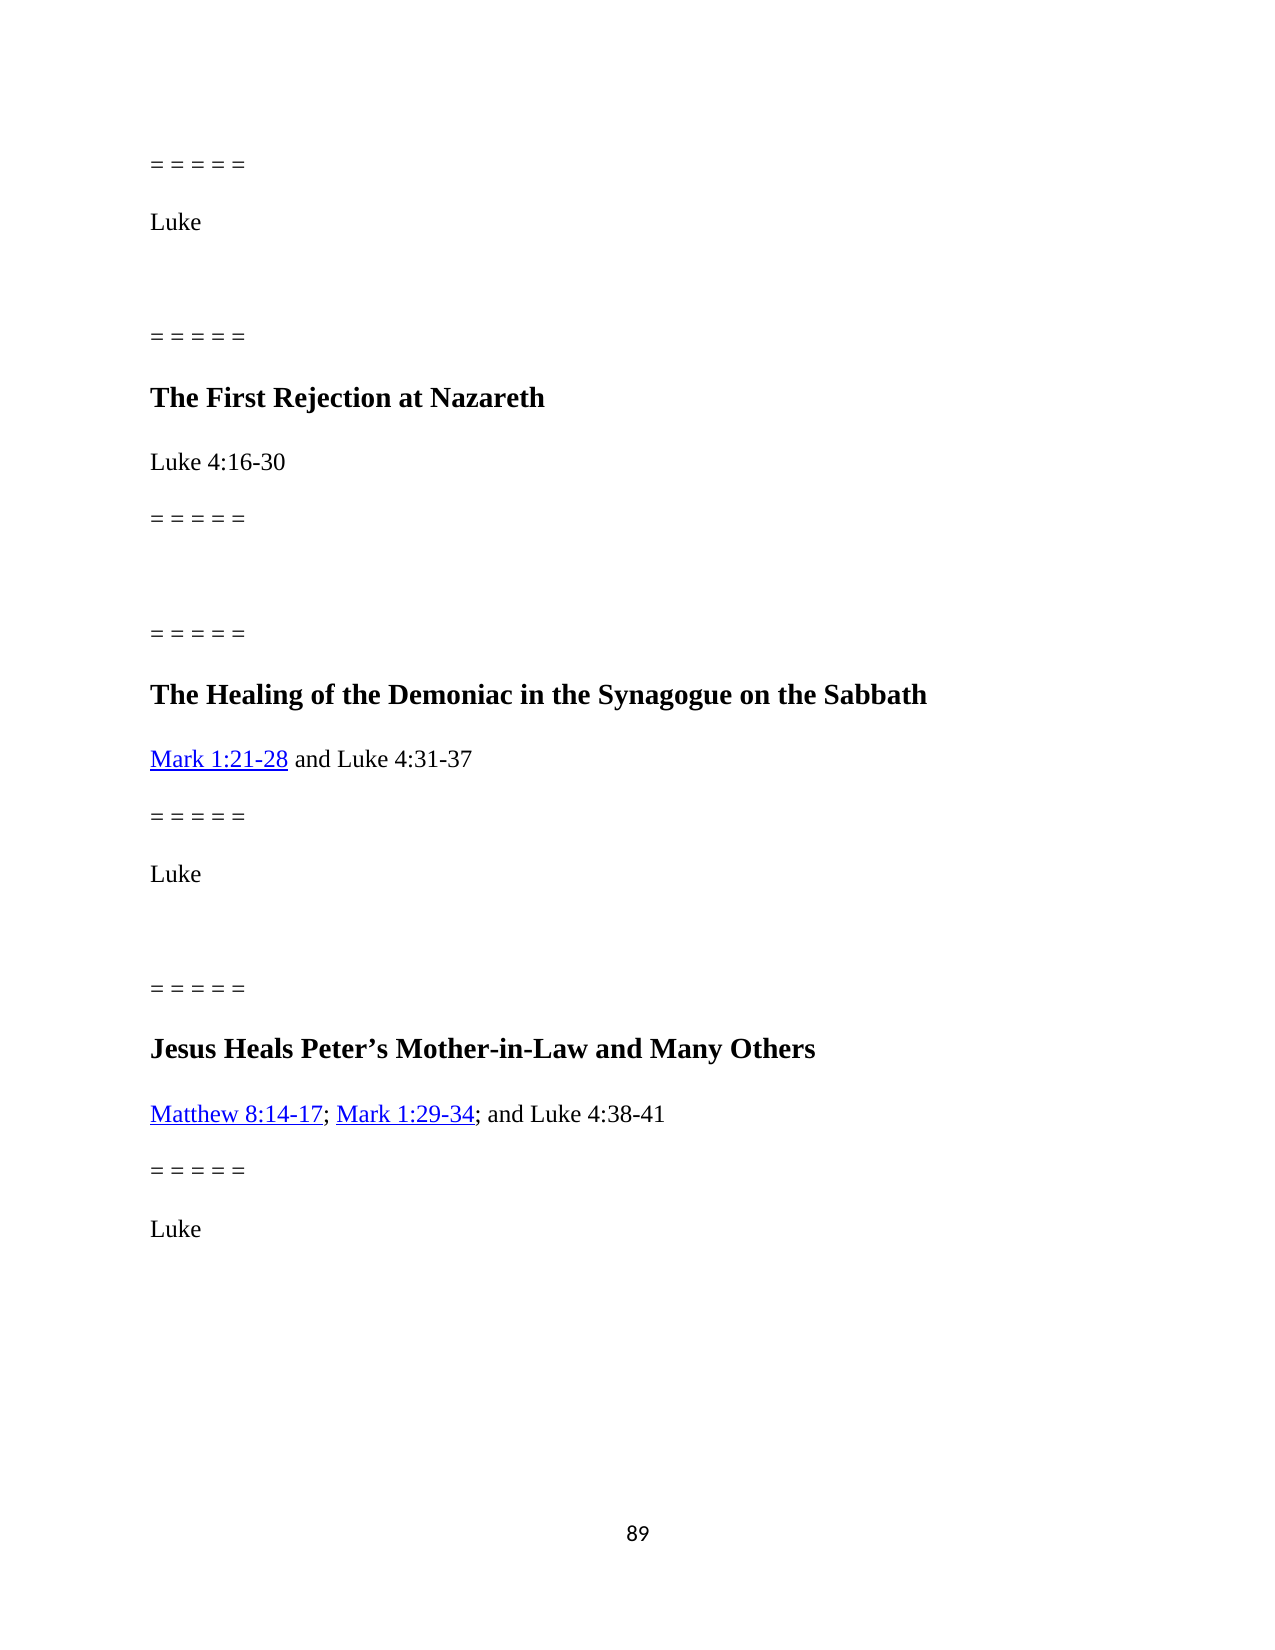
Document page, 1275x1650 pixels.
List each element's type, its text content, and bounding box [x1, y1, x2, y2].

text Luke 4:16-30 [150, 447, 1123, 476]
text Luke [150, 1214, 1122, 1242]
text = = = = = [150, 322, 1123, 351]
text Luke [150, 207, 1122, 236]
text = = = = = [150, 974, 1123, 1003]
text The Healing of the Demoniac in the Synagogue on the Sabbath [150, 677, 1123, 711]
text = = = = = [150, 1156, 1123, 1185]
text Matthew 8:14-17; Mark 1:29-34; and Luke 4:38-41 [150, 1099, 1123, 1127]
text = = = = = [150, 619, 1123, 648]
text Mark 1:21-28 and Luke 4:31-37 [150, 744, 1123, 773]
text = = = = = [150, 150, 1123, 179]
text = = = = = [150, 802, 1123, 830]
text Luke [150, 859, 1122, 888]
text The First Rejection at Nazareth [150, 380, 1123, 413]
text Jesus Heals Peter’s Mother-in-Law and Many Others [150, 1032, 1125, 1065]
text = = = = = [150, 504, 1123, 533]
